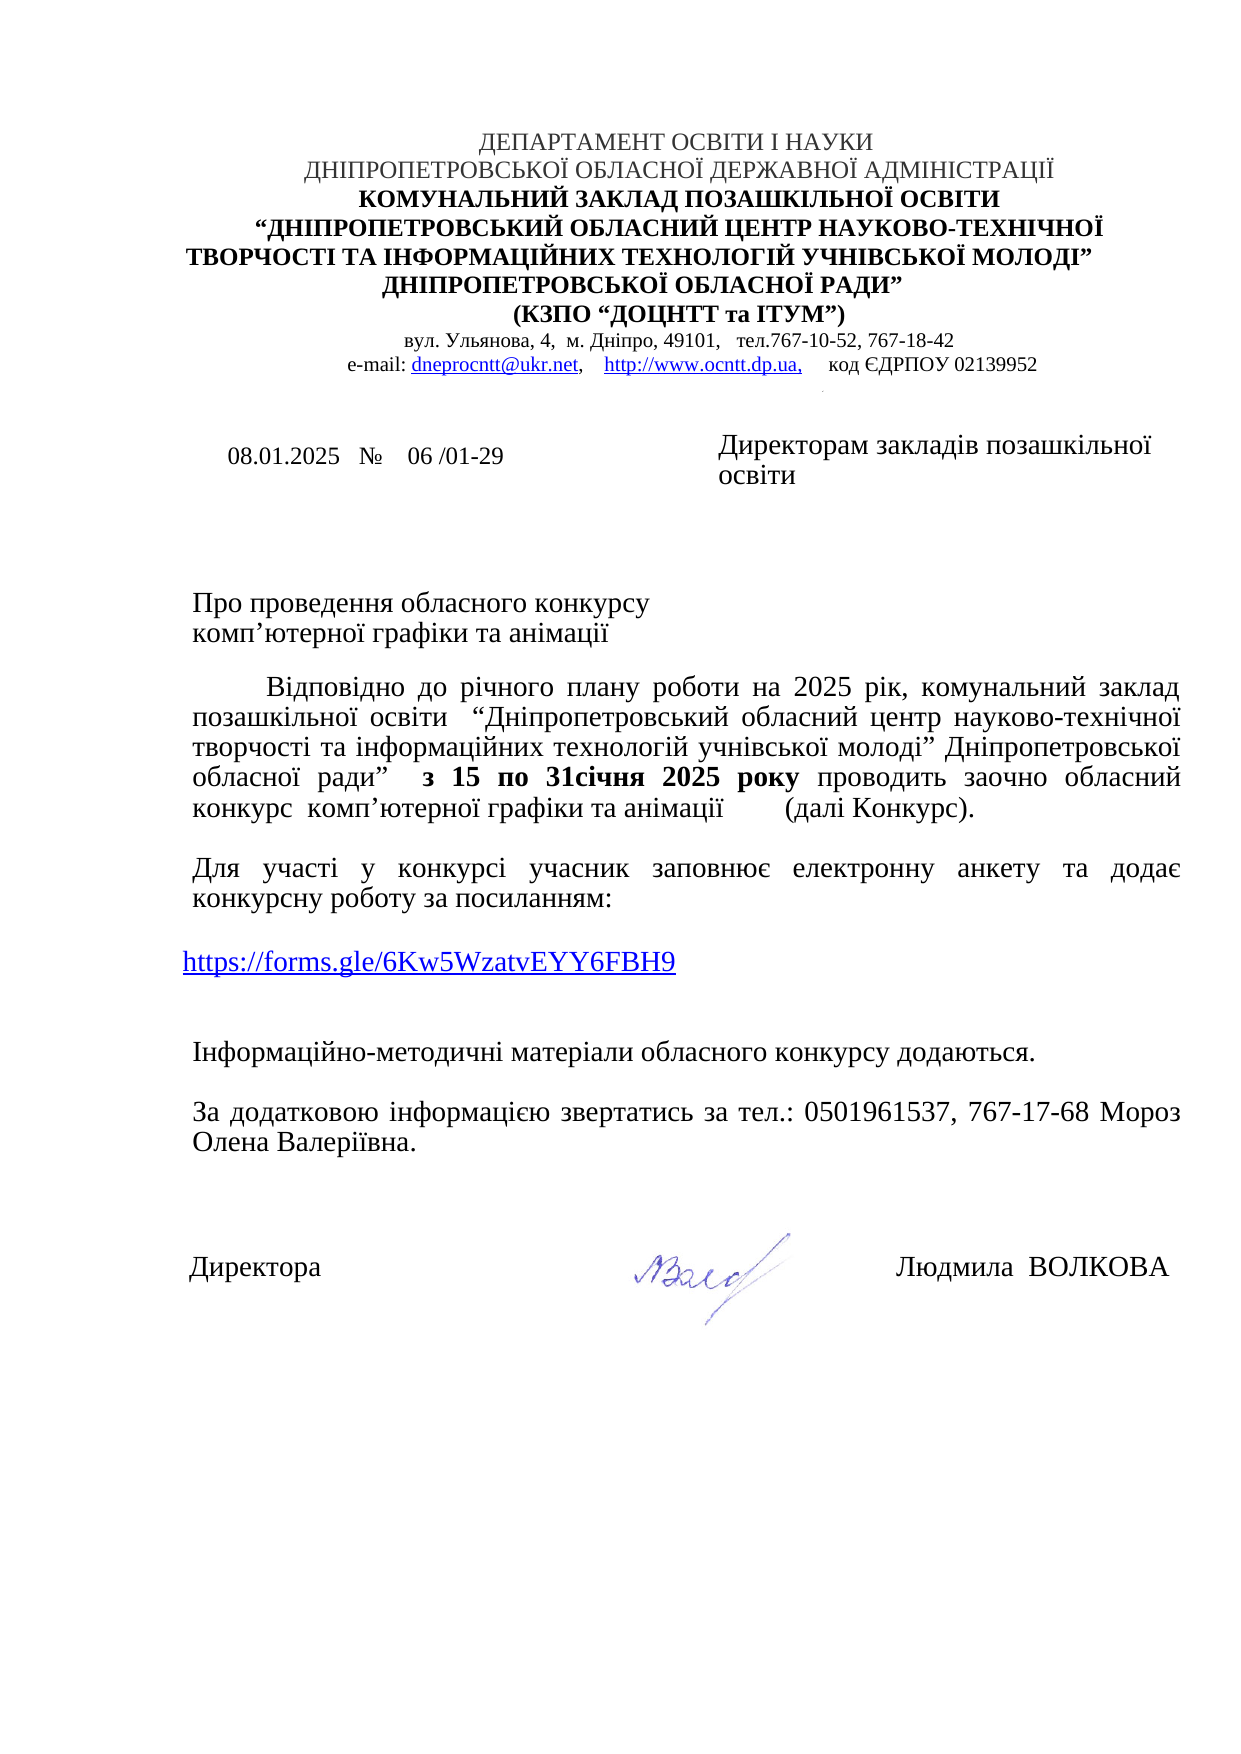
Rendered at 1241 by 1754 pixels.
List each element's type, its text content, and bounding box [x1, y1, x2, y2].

subtitle ДЕПАРТАМЕНТ ОСВІТИ І НАУКИ ДНІПРОПЕТРОВСЬКОЇ облАСНОЇ держаВНОЇ АдміністраціЇ [177, 127, 1181, 184]
text Відповідно до річного плану роботи на 2025 рік, комунальний заклад позашкільної освіти “Дніпропетровський обласний центр науково-технічної творчості та інформаційних технологій учнівської молоді” Дніпропетровської обласної ради” з 15 по 31січня 2025 року проводить заочно обласний конкурс комп’ютерної графіки та анімації (далі Конкурс). [192, 672, 1181, 823]
text вул. Ульянова, 4, м. Дніпро, 49101, тел.767-10-52, 767-18-42 [103, 328, 1181, 352]
text Для участі у конкурсі учасник заповнює електронну анкету та додає конкурсну роботу за посиланням: [192, 853, 1181, 914]
text “ДНІПРОПЕТРОВСЬКИЙ ОБЛАСНИЙ ЦЕНТР НАУКОВО-ТЕХНІЧНОЇ ТВОРЧОСТІ ТА ІНФОРМАЦІЙНИХ ТЕХНОЛОГІЙ УЧНІВСЬКОЇ МОЛОДІ” ДНІПРОПЕТРОВСЬКОЇ ОБЛАСНОЇ РАДИ” [103, 213, 1181, 299]
text Про проведення обласного конкурсу [192, 585, 1181, 618]
text (КЗПО “ДОЦНТТ та ІТУМ”) [103, 299, 1181, 328]
text Директора Людмила ВОЛКОВА [809, 1249, 1181, 1283]
picture [622, 1215, 809, 1330]
text Директора Людмила ВОЛКОВА [177, 1249, 622, 1283]
text Інформаційно-методичні матеріали обласного конкурсу додаються. [192, 1038, 1181, 1068]
text За додатковою інформацією звертатись за тел.: 0501961537, 767-17-68 Мороз Олена Валеріївна. [192, 1098, 1181, 1158]
text КОМУНАЛЬНИЙ ЗАКЛАД ПОЗАШКІЛЬНОЇ ОСВІТИ [103, 184, 1181, 213]
text е-mail: dneprocntt@ukr.net, http://www.ocntt.dp.ua, код ЄДРПОУ 02139952 [177, 352, 1181, 376]
text 08.01.2025 № 06 /01-29 [177, 441, 702, 469]
text комп’ютерної графіки та анімації [192, 618, 1181, 648]
text https://forms.gle/6Kw5WzatvEYY6FBH9 [177, 944, 1181, 977]
